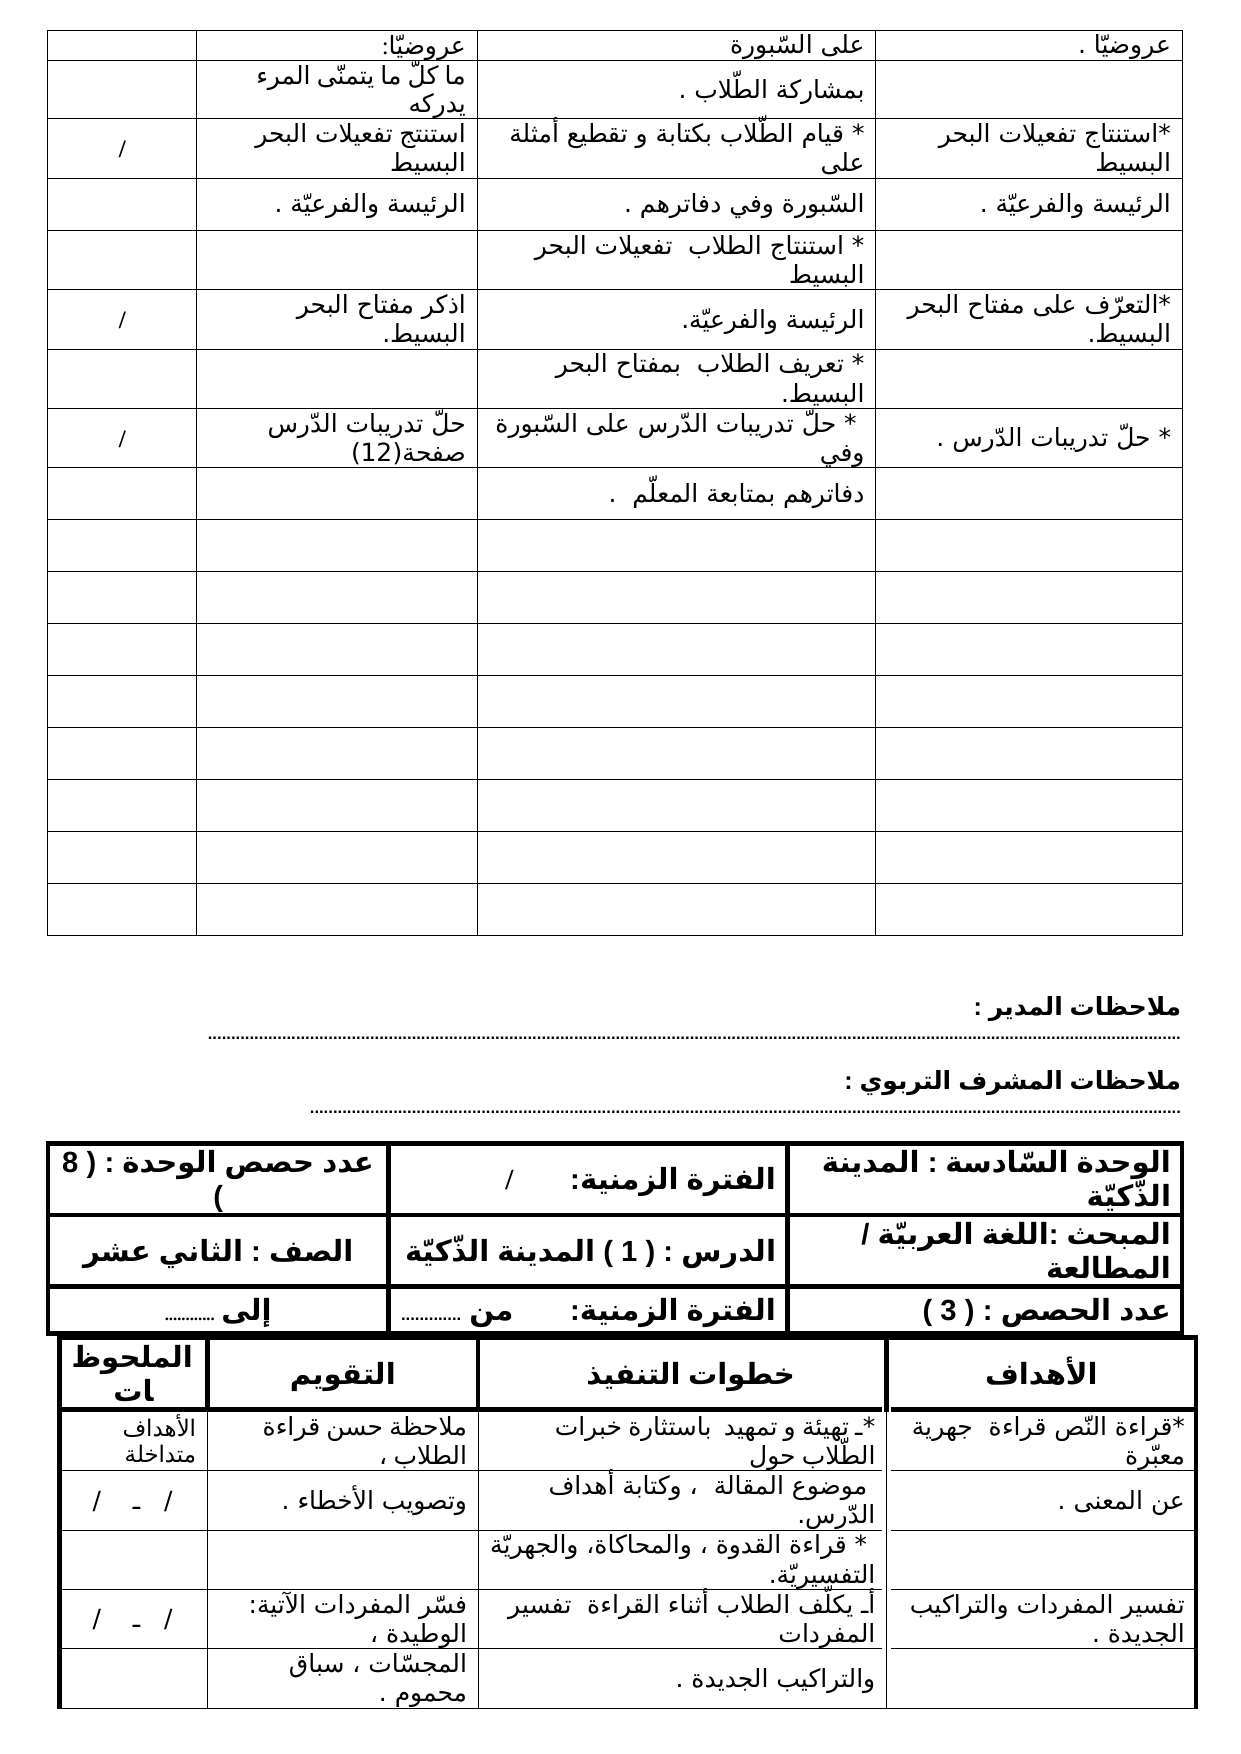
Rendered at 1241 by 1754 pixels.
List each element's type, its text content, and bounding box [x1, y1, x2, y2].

table_cell [48, 572, 196, 623]
table_cell عن المعنى . [887, 1470, 1194, 1529]
table_cell [876, 520, 1182, 571]
table_header الملحوظات [62, 1340, 205, 1407]
table_cell * حلّ تدريبات الدّرس . [876, 409, 1182, 467]
table_cell المبحث :اللغة العربيّة / المطالعة [790, 1217, 1180, 1284]
table_cell [478, 780, 875, 831]
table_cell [197, 31, 477, 60]
table_header خطوات التنفيذ [480, 1340, 884, 1407]
table_cell [197, 350, 477, 408]
table_cell * تعريف الطلاب بمفتاح البحر البسيط. [478, 350, 875, 408]
table_header الأهداف [889, 1340, 1194, 1407]
table_cell [48, 780, 196, 831]
table_cell والتراكيب الجديدة . [479, 1648, 886, 1708]
table_cell [876, 676, 1182, 727]
table_header الفترة الزمنية: / [391, 1146, 785, 1212]
table_cell * استنتاج الطلاب تفعيلات البحر البسيط [478, 231, 875, 289]
table_cell [197, 468, 477, 519]
table_cell حلّ تدريبات الدّرس صفحة(12) [197, 409, 477, 467]
table_cell الرئيسة والفرعيّة . [876, 179, 1182, 230]
table_cell [478, 572, 875, 623]
table_cell الفترة الزمنية: من ............. [391, 1289, 785, 1331]
table_cell ملاحظة حسن قراءة الطلاب ، [208, 1412, 478, 1470]
table_cell [876, 231, 1182, 289]
table_cell [887, 1530, 1194, 1589]
table_cell المجسّات ، سباق محموم . [208, 1649, 478, 1708]
table_cell [876, 832, 1182, 883]
table_cell الرئيسة والفرعيّة. [478, 290, 875, 348]
table_cell [48, 832, 196, 883]
table_cell *قراءة النّص قراءة جهرية معبّرة [887, 1407, 1194, 1470]
table_cell [62, 1531, 207, 1589]
table_cell تفسير المفردات والتراكيب الجديدة . [887, 1589, 1194, 1648]
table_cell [876, 31, 1182, 60]
table_cell أـ يكلّف الطلاب أثناء القراءة تفسير المفردات [479, 1589, 886, 1648]
table_cell [876, 780, 1182, 831]
table_cell / ـ / [62, 1471, 207, 1529]
table_cell وتصويب الأخطاء . [208, 1471, 478, 1529]
table_cell [48, 231, 196, 289]
table_cell الدرس : ( 1 ) المدينة الذّكيّة [391, 1217, 785, 1284]
table_cell [478, 832, 875, 883]
table_cell [48, 179, 196, 230]
table_cell [197, 624, 477, 675]
table_cell [48, 61, 196, 118]
table_cell *ـ تهيئة و تمهيد باستثارة خبرات الطّلاب حول [479, 1407, 886, 1470]
table_cell [48, 624, 196, 675]
table_cell [197, 231, 477, 289]
table_cell * حلّ تدريبات الدّرس على السّبورة وفي [478, 409, 875, 467]
table_cell الرئيسة والفرعيّة . [197, 179, 477, 230]
table_cell موضوع المقالة ، وكتابة أهداف الدّرس. [479, 1470, 886, 1529]
table_cell [887, 1648, 1194, 1708]
table_cell / [48, 31, 196, 60]
table_cell استنتج تفعيلات البحر البسيط [197, 119, 477, 178]
table_cell [478, 676, 875, 727]
table_cell [876, 572, 1182, 623]
table_cell [876, 61, 1182, 118]
table_cell دفاترهم بمتابعة المعلّم . [478, 468, 875, 519]
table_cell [478, 31, 875, 60]
table_cell السّبورة وفي دفاترهم . [478, 179, 875, 230]
table_cell [478, 884, 875, 935]
table_cell [876, 728, 1182, 779]
table_cell اذكر مفتاح البحر البسيط. [197, 290, 477, 348]
table_cell بمشاركة الطّلاب . [478, 61, 875, 118]
table_cell [876, 350, 1182, 408]
table_cell [197, 520, 477, 571]
table_header التقويم [210, 1340, 476, 1407]
table_cell [62, 1649, 207, 1708]
table_cell *استنتاج تفعيلات البحر البسيط [876, 119, 1182, 178]
table_cell [48, 520, 196, 571]
table_cell [208, 1531, 478, 1589]
table_cell [48, 350, 196, 408]
table_cell فسّر المفردات الآتية: الوطيدة ، [208, 1590, 478, 1648]
table_cell [197, 884, 477, 935]
text ملاحظات المدير : .................................................................................................................................................................................................................. [59, 992, 1181, 1043]
table_header عدد حصص الوحدة : ( 8 ) [50, 1146, 386, 1212]
table_cell [48, 884, 196, 935]
table_header الوحدة السّادسة : المدينة الذّكيّة [790, 1146, 1180, 1212]
table_cell [478, 520, 875, 571]
table_cell إلى ............ [50, 1289, 386, 1331]
table_cell الصف : الثاني عشر [50, 1217, 386, 1284]
table_cell عدد الحصص : ( 3 ) [790, 1289, 1180, 1331]
table_cell [197, 572, 477, 623]
table_cell [48, 676, 196, 727]
table_cell [48, 468, 196, 519]
table_cell [876, 468, 1182, 519]
table_cell [197, 780, 477, 831]
table_cell *التعرّف على مفتاح البحر البسيط. [876, 290, 1182, 348]
table_cell ما كلّ ما يتمنّى المرء يدركه [197, 61, 477, 118]
table_cell الأهداف متداخلة [62, 1412, 207, 1470]
table_cell / [48, 409, 196, 467]
table_cell * قيام الطّلاب بكتابة و تقطيع أمثلة على [478, 119, 875, 178]
table_cell / ـ / [62, 1590, 207, 1648]
table_cell * قراءة القدوة ، والمحاكاة، والجهريّة التفسيريّة. [479, 1530, 886, 1589]
table_cell [197, 728, 477, 779]
table_cell [478, 624, 875, 675]
text ملاحظات المشرف التربوي : ............................................................................................................................................................................................ [59, 1066, 1181, 1117]
table_cell [48, 728, 196, 779]
table_cell / [48, 290, 196, 348]
table_cell [876, 624, 1182, 675]
table_cell [478, 728, 875, 779]
table_cell [197, 676, 477, 727]
table_cell [197, 832, 477, 883]
table_cell [876, 884, 1182, 935]
table_cell / [48, 119, 196, 178]
